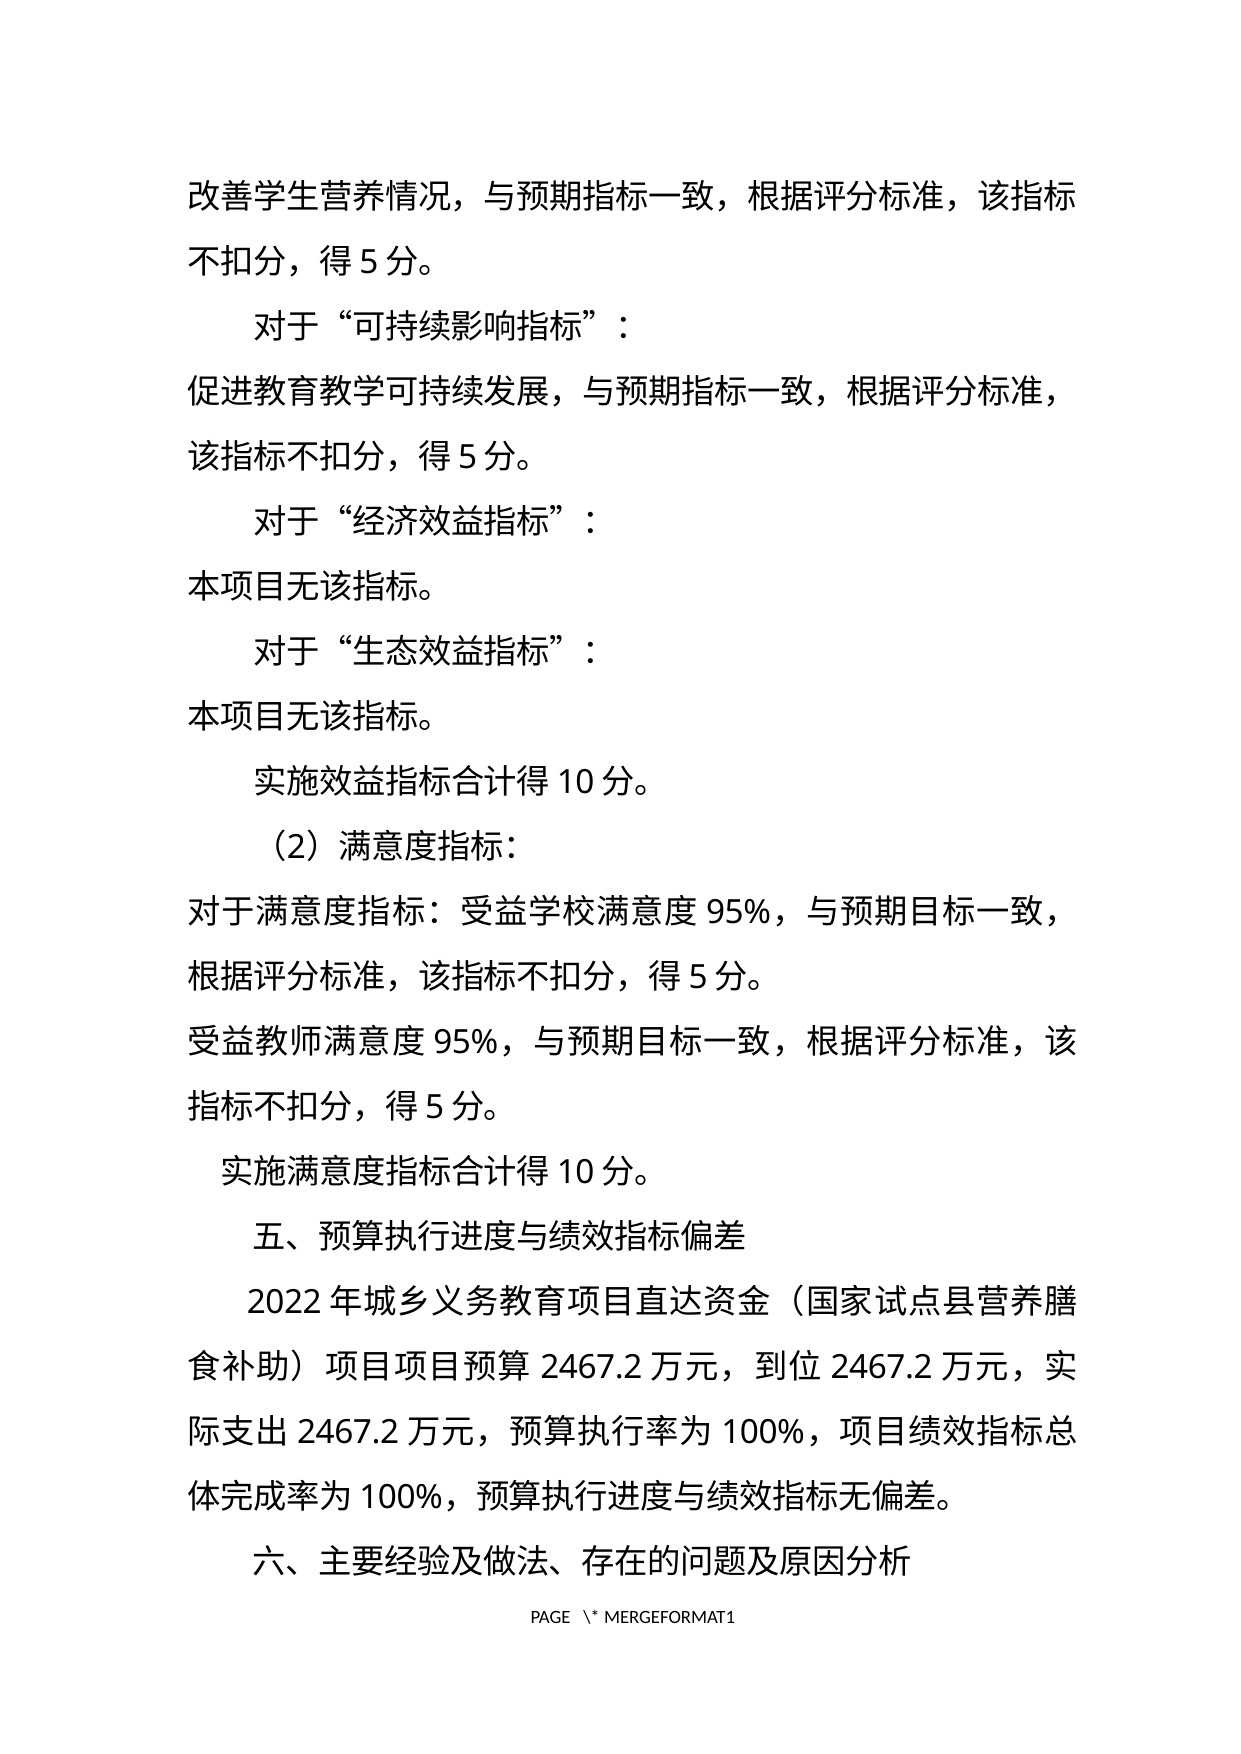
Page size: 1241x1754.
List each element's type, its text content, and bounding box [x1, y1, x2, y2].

text 五、预算执行进度与绩效指标偏差 [187, 1202, 1078, 1267]
text 2022年城乡义务教育项目直达资金（国家试点县营养膳食补助）项目项目预算2467.2万元，到位2467.2万元，实际支出2467.2万元，预算执行率为100%，项目绩效指标总体完成率为100%，预算执行进度与绩效指标无偏差。 [187, 1267, 1078, 1527]
text 六、主要经验及做法、存在的问题及原因分析 [187, 1527, 1078, 1592]
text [187, 162, 1078, 1202]
